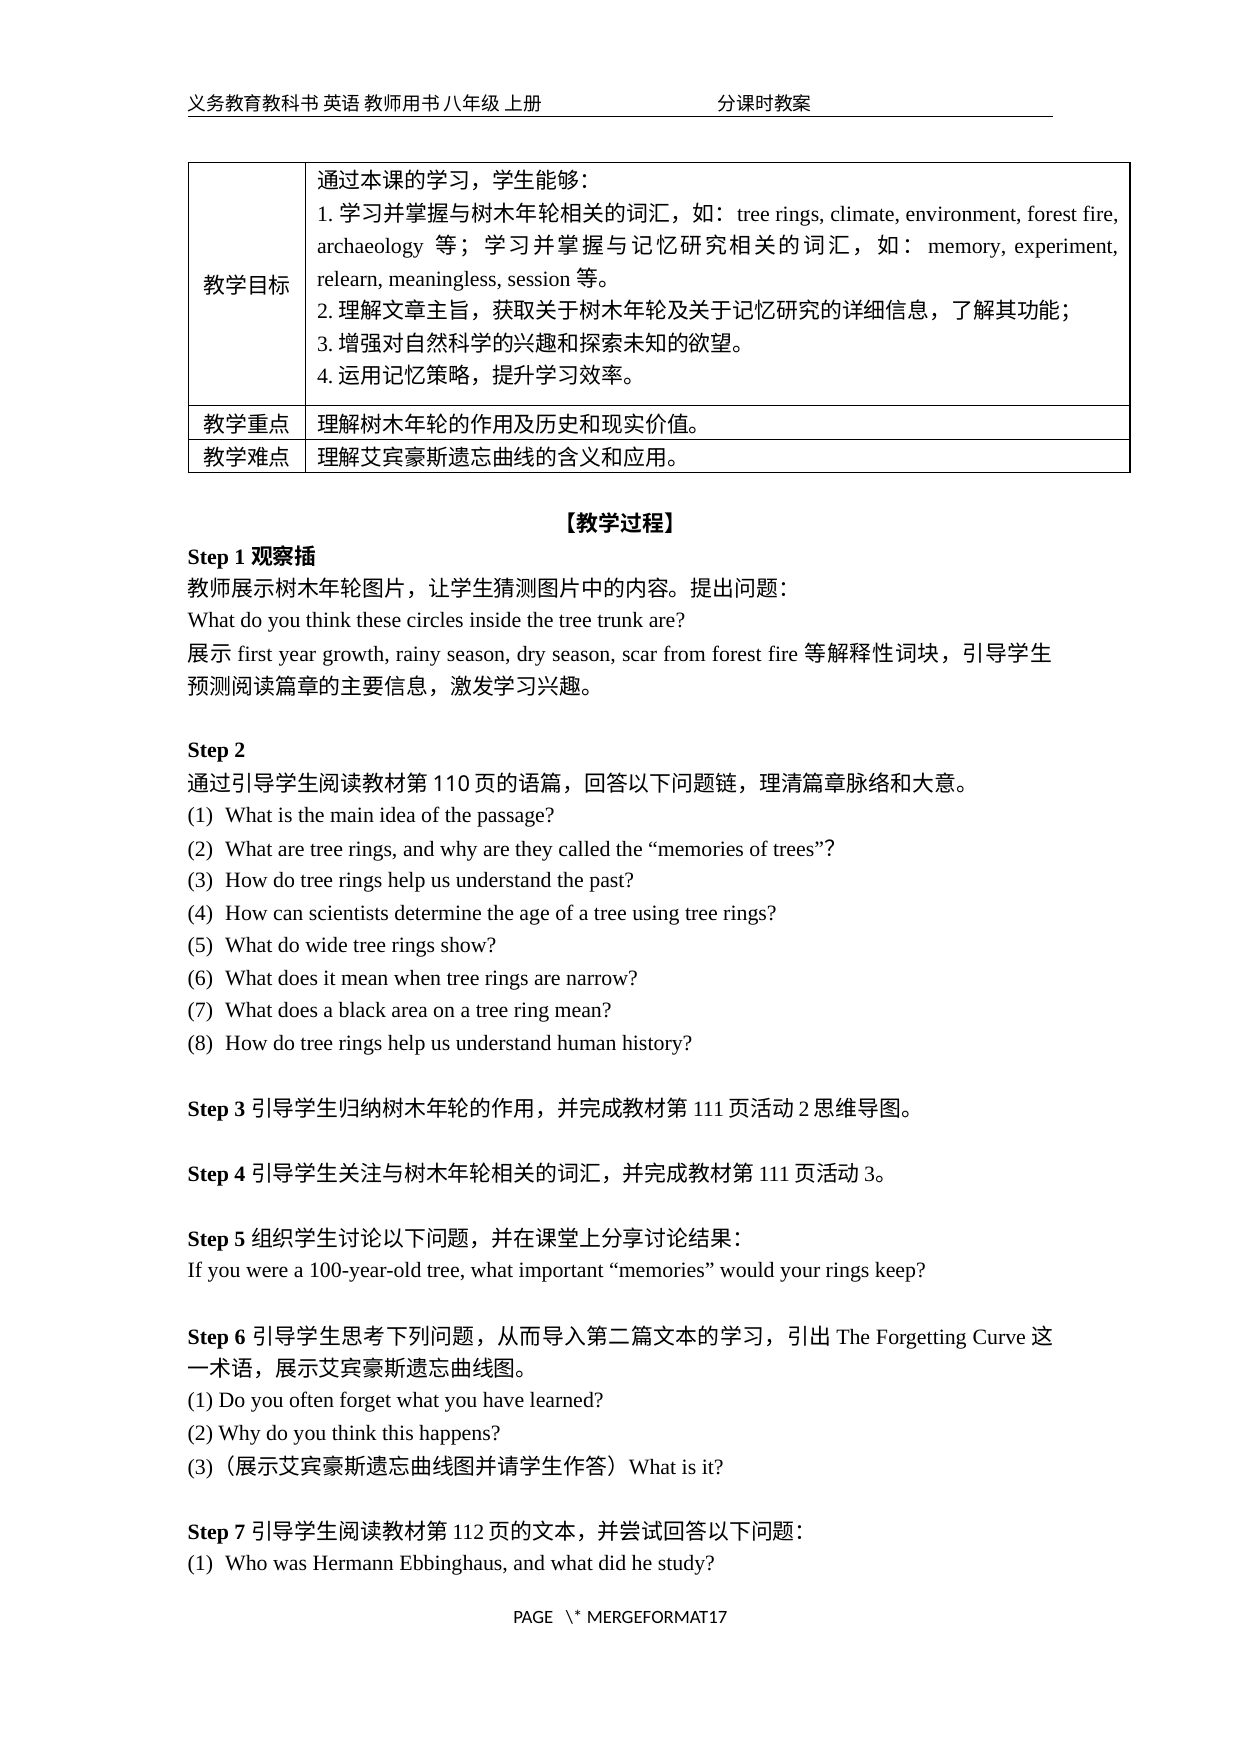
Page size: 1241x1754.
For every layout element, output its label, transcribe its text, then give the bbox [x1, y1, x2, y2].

text (3)（展示艾宾豪斯遗忘曲线图并请学生作答）What is it? [187, 1448, 1053, 1481]
text Step 4 引导学生关注与树木年轮相关的词汇，并完成教材第111页活动3。 [187, 1156, 1053, 1188]
table_cell 通过本课的学习，学生能够： 1. 学习并掌握与树木年轮相关的词汇，如：tree rings, climate, environment, forest fire, archaeology 等；学习并掌握与记忆研究相关的词汇，如：memory, experiment, relearn, meaningless, session 等。 2. 理解文章主旨，获取关于树木年轮及关于记忆研究的详细信息，了解其功能； 3. 增强对自然科学的兴趣和探索未知的欲望。 4. 运用记忆策略，提升学习效率。 [306, 163, 1129, 405]
table_cell 教学重点 [189, 406, 305, 439]
list How do tree rings help us understand the past? [187, 863, 1053, 896]
list Who was Hermann Ebbinghaus, and what did he study? [187, 1546, 1053, 1578]
table_cell 教学难点 [189, 440, 305, 472]
text If you were a 100-year-old tree, what important “memories” would your rings keep? [187, 1253, 1053, 1286]
text What do you think these circles inside the tree trunk are? [187, 603, 1053, 636]
table_cell 理解树木年轮的作用及历史和现实价值。 [306, 406, 1129, 439]
list What are tree rings, and why are they called the “memories of trees”？ [187, 831, 1053, 863]
text 通过引导学生阅读教材第110页的语篇，回答以下问题链，理清篇章脉络和大意。 [187, 766, 1053, 798]
text Step 7 引导学生阅读教材第112页的文本，并尝试回答以下问题： [187, 1513, 1053, 1546]
text 展示first year growth, rainy season, dry season, scar from forest fire等解释性词块，引导学生预测阅读篇章的主要信息，激发学习兴趣。 [187, 636, 1053, 701]
text Step 6 引导学生思考下列问题，从而导入第二篇文本的学习，引出The Forgetting Curve这一术语，展示艾宾豪斯遗忘曲线图。 [187, 1318, 1053, 1383]
text Step 1 观察插 [187, 538, 1053, 571]
list How can scientists determine the age of a tree using tree rings? [187, 896, 1053, 928]
text (2) Why do you think this happens? [187, 1416, 1053, 1448]
text Step 2 [187, 733, 1053, 766]
list What does a black area on a tree ring mean? [187, 993, 1053, 1026]
list What does it mean when tree rings are narrow? [187, 961, 1053, 993]
text Step 5 组织学生讨论以下问题，并在课堂上分享讨论结果： [187, 1221, 1053, 1253]
list What is the main idea of the passage? [187, 798, 1053, 831]
text 教师展示树木年轮图片，让学生猜测图片中的内容。提出问题： [187, 571, 1053, 603]
list How do tree rings help us understand human history? [187, 1026, 1053, 1058]
table_cell 理解艾宾豪斯遗忘曲线的含义和应用。 [306, 440, 1129, 472]
text 【教学过程】 [187, 506, 1053, 538]
text Step 3 引导学生归纳树木年轮的作用，并完成教材第111页活动2思维导图。 [187, 1091, 1053, 1123]
text (1) Do you often forget what you have learned? [187, 1383, 1053, 1416]
list What do wide tree rings show? [187, 928, 1053, 961]
table_cell 教学目标 [189, 163, 305, 405]
